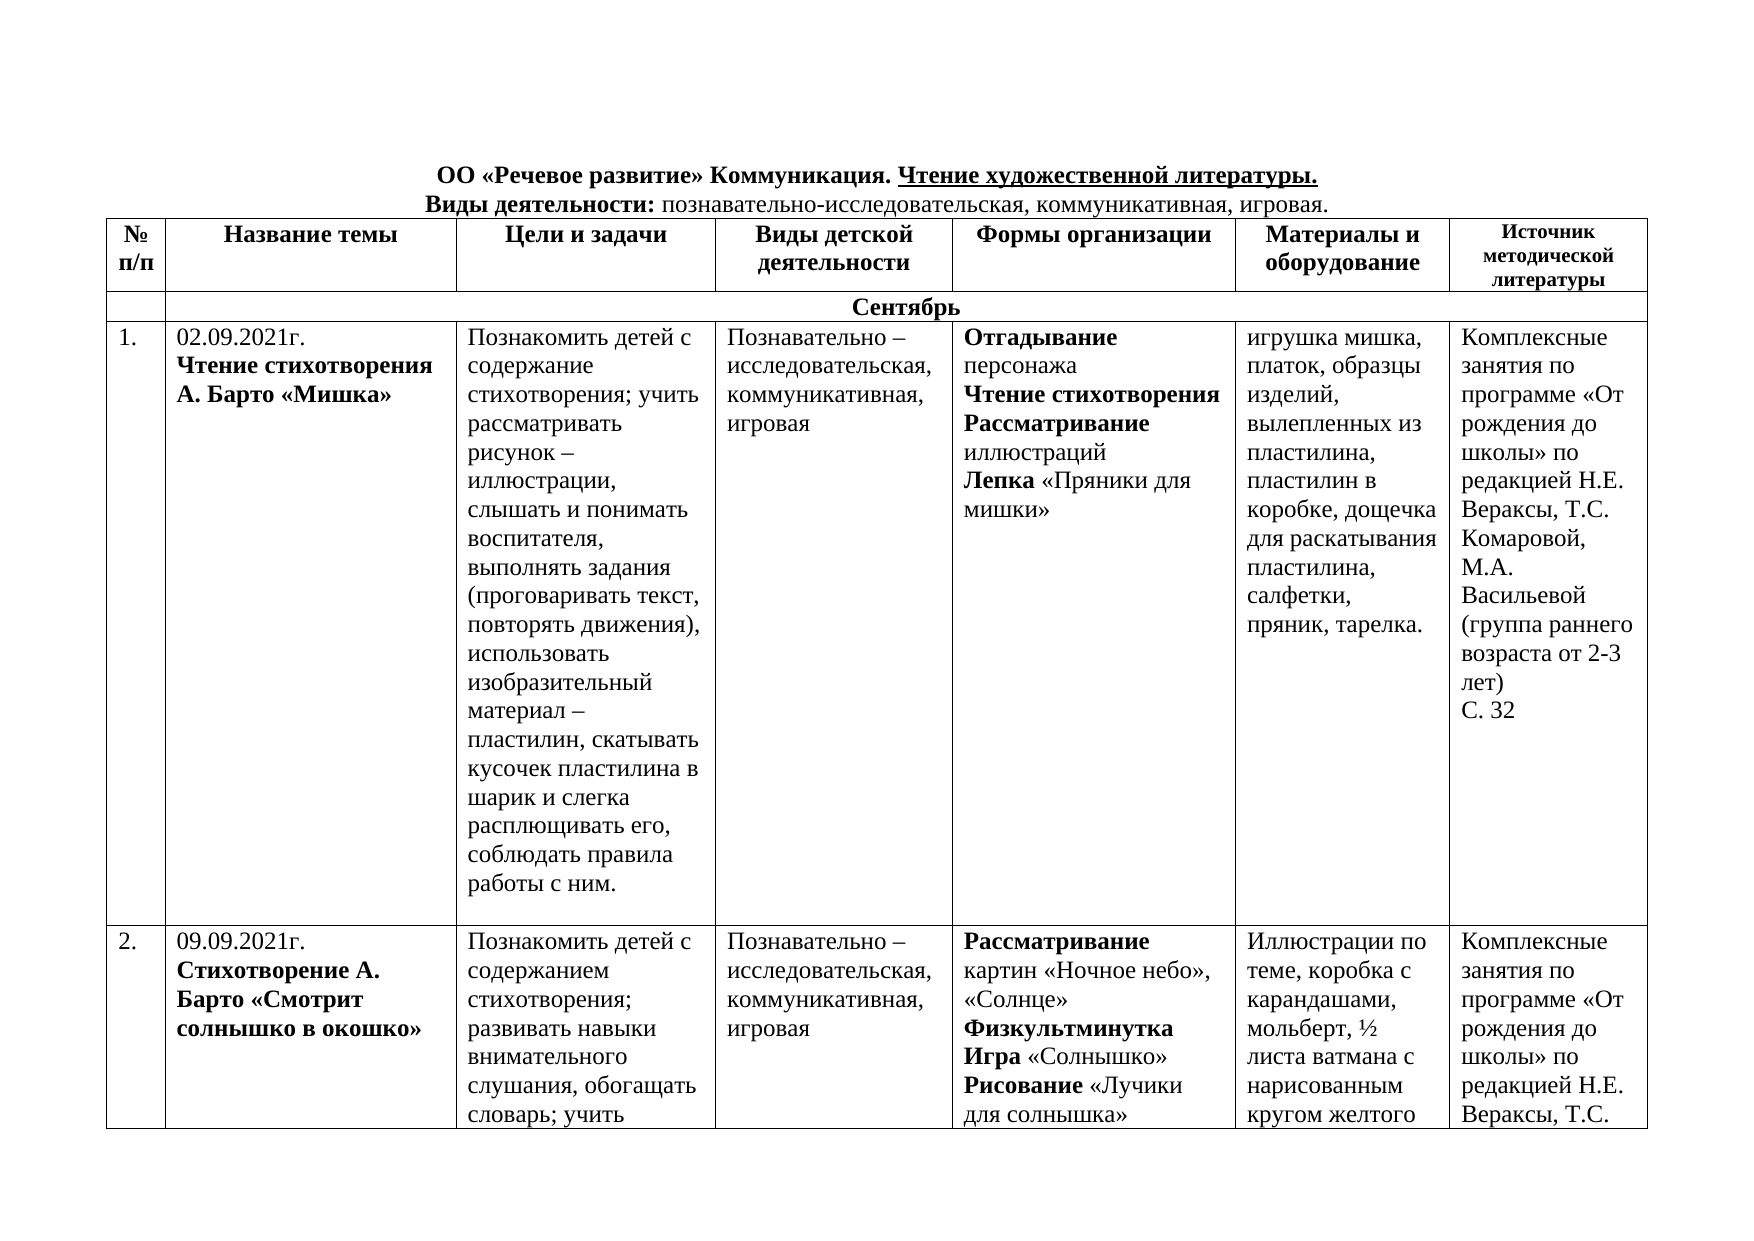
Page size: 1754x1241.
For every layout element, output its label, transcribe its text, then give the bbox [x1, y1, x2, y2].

table_header Источник методической литературы [1450, 219, 1647, 291]
table_cell Познакомить детей с содержание стихотворения; учить рассматривать рисунок – иллюстрации, слышать и понимать воспитателя, выполнять задания (проговаривать текст, повторять движения), использовать изобразительный материал – пластилин, скатывать кусочек пластилина в шарик и слегка расплющивать его, соблюдать правила работы с ним. [457, 322, 715, 925]
table_header Формы организации [953, 219, 1235, 291]
table_cell Познавательно – исследовательская, коммуникативная, игровая [716, 322, 952, 925]
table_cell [166, 926, 456, 1128]
table_cell игрушка мишка, платок, образцы изделий, вылепленных из пластилина, пластилин в коробке, дощечка для раскатывания пластилина, салфетки, пряник, тарелка. [1236, 322, 1449, 925]
text Виды деятельности: познавательно-исследовательская, коммуникативная, игровая. [118, 189, 1636, 218]
table_cell Отгадывание персонажа Чтение стихотворения Рассматривание иллюстраций Лепка «Пряники для мишки» [953, 322, 1235, 925]
table_cell 02.09.2021г. Чтение стихотворения А. Барто «Мишка» [166, 322, 456, 925]
table_cell 2. [107, 926, 165, 1128]
table_cell [107, 292, 165, 321]
table_header Материалы и оборудование [1236, 219, 1449, 291]
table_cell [953, 926, 1235, 1128]
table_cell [1450, 926, 1647, 1128]
text ОО «Речевое развитие» Коммуникация. Чтение художественной литературы. [118, 160, 1636, 189]
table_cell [457, 926, 715, 1128]
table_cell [1236, 926, 1449, 1128]
table_header Виды детской деятельности [716, 219, 952, 291]
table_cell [716, 926, 952, 1128]
table_header Название темы [166, 219, 456, 291]
table_cell Сентябрь [166, 292, 1647, 321]
table_header Цели и задачи [457, 219, 715, 291]
table_cell Комплексные занятия по программе «От рождения до школы» по редакцией Н.Е. Вераксы, Т.С. Комаровой, М.А. Васильевой (группа раннего возраста от 2-3 лет) С. 32 [1450, 322, 1647, 925]
table_header № п/п [107, 219, 165, 291]
table_cell 1. [107, 322, 165, 925]
